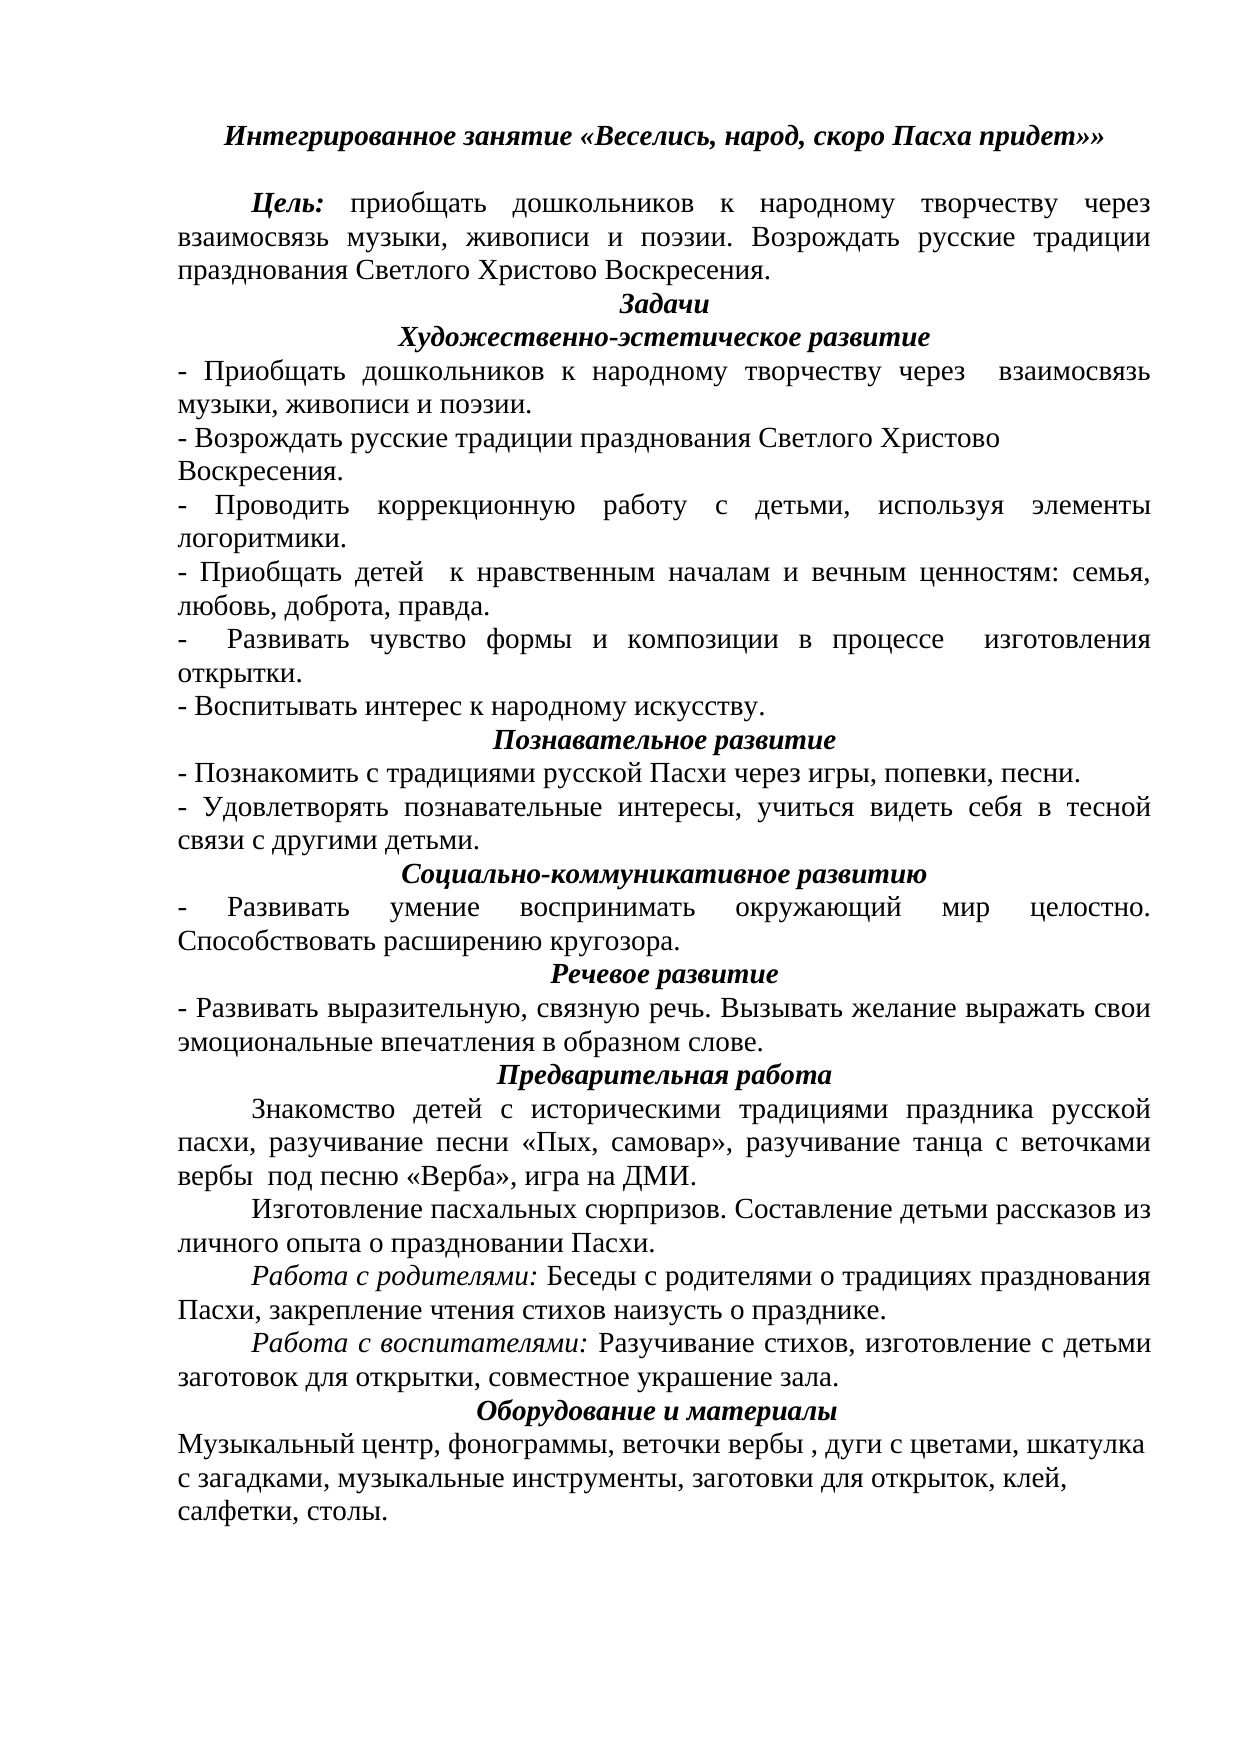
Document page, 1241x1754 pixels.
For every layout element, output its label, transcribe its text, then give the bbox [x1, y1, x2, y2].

text - Познакомить с традициями русской Пасхи через игры, попевки, песни. [177, 755, 1152, 789]
text Интегрированное занятие «Веселись, народ, скоро Пасха придет»» [177, 118, 1152, 152]
text - Удовлетворять познавательные интересы, учиться видеть себя в тесной связи с другими детьми. [177, 789, 1152, 856]
text Музыкальный центр, фонограммы, веточки вербы , дуги с цветами, шкатулка с загадками, музыкальные инструменты, заготовки для открыток, клей, салфетки, столы. [177, 1426, 1152, 1527]
text Речевое развитие [177, 957, 1152, 990]
text Работа с родителями: Беседы с родителями о традициях празднования Пасхи, закрепление чтения стихов наизусть о празднике. [177, 1258, 1152, 1326]
text Работа с воспитателями: Разучивание стихов, изготовление с детьми заготовок для открытки, совместное украшение зала. [177, 1326, 1152, 1393]
text - Развивать выразительную, связную речь. Вызывать желание выражать свои эмоциональные впечатления в образном слове. [177, 990, 1152, 1057]
text Предварительная работа [177, 1057, 1152, 1091]
text - Возрождать русские традиции празднования Светлого Христово Воскресения. [177, 420, 1152, 487]
text Оборудование и материалы [177, 1393, 1152, 1426]
text Цель: приобщать дошкольников к народному творчеству через взаимосвязь музыки, живописи и поэзии. Возрождать русские традиции празднования Светлого Христово Воскресения. [177, 185, 1152, 286]
text - Приобщать детей к нравственным началам и вечным ценностям: семья, любовь, доброта, правда. [177, 554, 1152, 621]
text Знакомство детей с историческими традициями праздника русской пасхи, разучивание песни «Пых, самовар», разучивание танца с веточками вербы под песню «Верба», игра на ДМИ. [177, 1091, 1152, 1191]
text Познавательное развитие [177, 722, 1152, 755]
text - Воспитывать интерес к народному искусству. [177, 688, 1152, 722]
text Задачи [177, 286, 1152, 319]
text Художественно-эстетическое развитие [177, 319, 1152, 353]
text - Приобщать дошкольников к народному творчеству через взаимосвязь музыки, живописи и поэзии. [177, 353, 1152, 420]
text - Проводить коррекционную работу с детьми, используя элементы логоритмики. [177, 487, 1152, 554]
text Изготовление пасхальных сюрпризов. Составление детьми рассказов из личного опыта о праздновании Пасхи. [177, 1191, 1152, 1258]
text - Развивать чувство формы и композиции в процессе изготовления открытки. [177, 621, 1152, 688]
text Социально-коммуникативное развитию [177, 856, 1152, 889]
text - Развивать умение воспринимать окружающий мир целостно. Способствовать расширению кругозора. [177, 889, 1152, 957]
